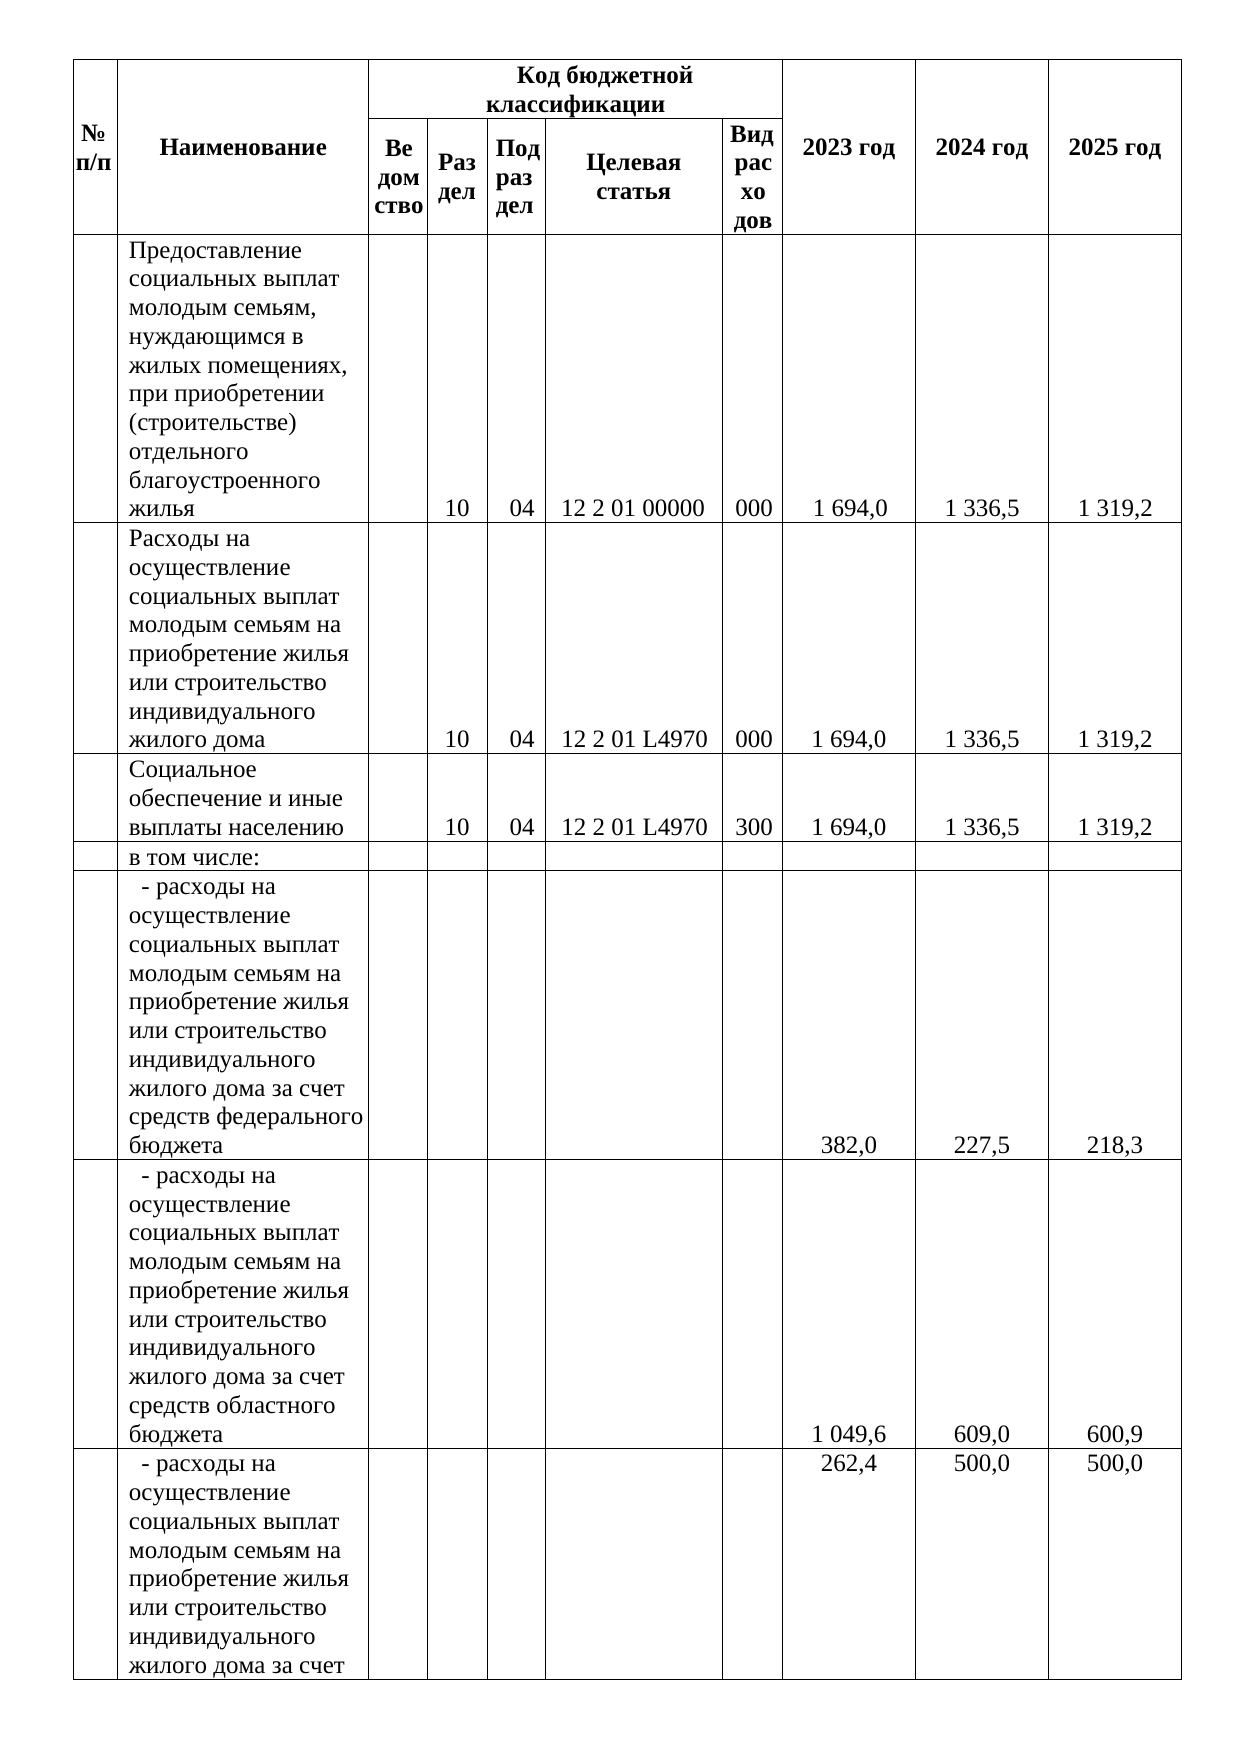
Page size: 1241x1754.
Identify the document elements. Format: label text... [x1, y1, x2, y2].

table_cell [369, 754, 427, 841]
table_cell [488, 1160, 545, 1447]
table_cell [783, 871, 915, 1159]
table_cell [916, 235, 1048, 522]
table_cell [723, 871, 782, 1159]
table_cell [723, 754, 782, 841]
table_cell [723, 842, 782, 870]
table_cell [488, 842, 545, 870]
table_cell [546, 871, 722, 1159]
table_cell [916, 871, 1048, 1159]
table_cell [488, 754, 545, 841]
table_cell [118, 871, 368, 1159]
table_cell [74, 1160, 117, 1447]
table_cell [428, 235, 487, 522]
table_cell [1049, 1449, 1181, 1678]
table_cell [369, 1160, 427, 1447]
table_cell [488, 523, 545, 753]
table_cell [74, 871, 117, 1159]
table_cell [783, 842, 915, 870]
table_header 2024 год [916, 60, 1048, 234]
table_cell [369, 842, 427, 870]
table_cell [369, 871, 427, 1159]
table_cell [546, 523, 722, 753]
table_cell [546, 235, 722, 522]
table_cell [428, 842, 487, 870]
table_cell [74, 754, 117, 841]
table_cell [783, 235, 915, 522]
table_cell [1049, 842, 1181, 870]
table_cell Вид рас хо дов [723, 119, 782, 234]
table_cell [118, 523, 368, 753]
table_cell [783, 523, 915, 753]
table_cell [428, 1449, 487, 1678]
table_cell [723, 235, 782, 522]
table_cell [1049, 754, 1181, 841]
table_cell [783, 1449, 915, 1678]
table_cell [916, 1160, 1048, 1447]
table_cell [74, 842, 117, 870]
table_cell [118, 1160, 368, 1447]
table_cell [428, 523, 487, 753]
table_header 2025 год [1049, 60, 1181, 234]
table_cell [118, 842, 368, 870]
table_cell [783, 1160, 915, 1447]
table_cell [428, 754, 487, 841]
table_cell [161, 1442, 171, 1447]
table_cell Под раз дел [488, 119, 545, 234]
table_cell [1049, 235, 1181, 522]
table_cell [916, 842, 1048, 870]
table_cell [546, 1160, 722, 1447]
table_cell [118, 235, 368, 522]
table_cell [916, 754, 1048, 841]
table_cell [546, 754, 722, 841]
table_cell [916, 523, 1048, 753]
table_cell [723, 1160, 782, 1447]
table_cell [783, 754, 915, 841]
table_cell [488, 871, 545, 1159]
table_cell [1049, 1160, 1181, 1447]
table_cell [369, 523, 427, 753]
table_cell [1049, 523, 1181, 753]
table_header Код бюджетной классификации [369, 60, 782, 118]
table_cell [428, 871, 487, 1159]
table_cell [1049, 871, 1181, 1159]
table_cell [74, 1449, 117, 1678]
table_header № п/п [74, 60, 117, 234]
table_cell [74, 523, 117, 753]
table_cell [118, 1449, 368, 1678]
table_cell Ве дом ство [369, 119, 427, 234]
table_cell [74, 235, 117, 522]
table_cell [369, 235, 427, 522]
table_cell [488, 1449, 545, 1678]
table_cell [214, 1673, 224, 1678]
table_header Наименование [118, 60, 368, 234]
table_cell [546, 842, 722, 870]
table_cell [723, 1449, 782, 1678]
table_header 2023 год [783, 60, 915, 234]
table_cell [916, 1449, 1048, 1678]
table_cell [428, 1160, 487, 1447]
table_cell Целевая статья [546, 119, 722, 234]
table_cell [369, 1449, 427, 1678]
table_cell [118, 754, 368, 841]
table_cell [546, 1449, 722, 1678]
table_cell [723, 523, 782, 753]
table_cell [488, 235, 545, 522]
table_cell Раз дел [428, 119, 487, 234]
